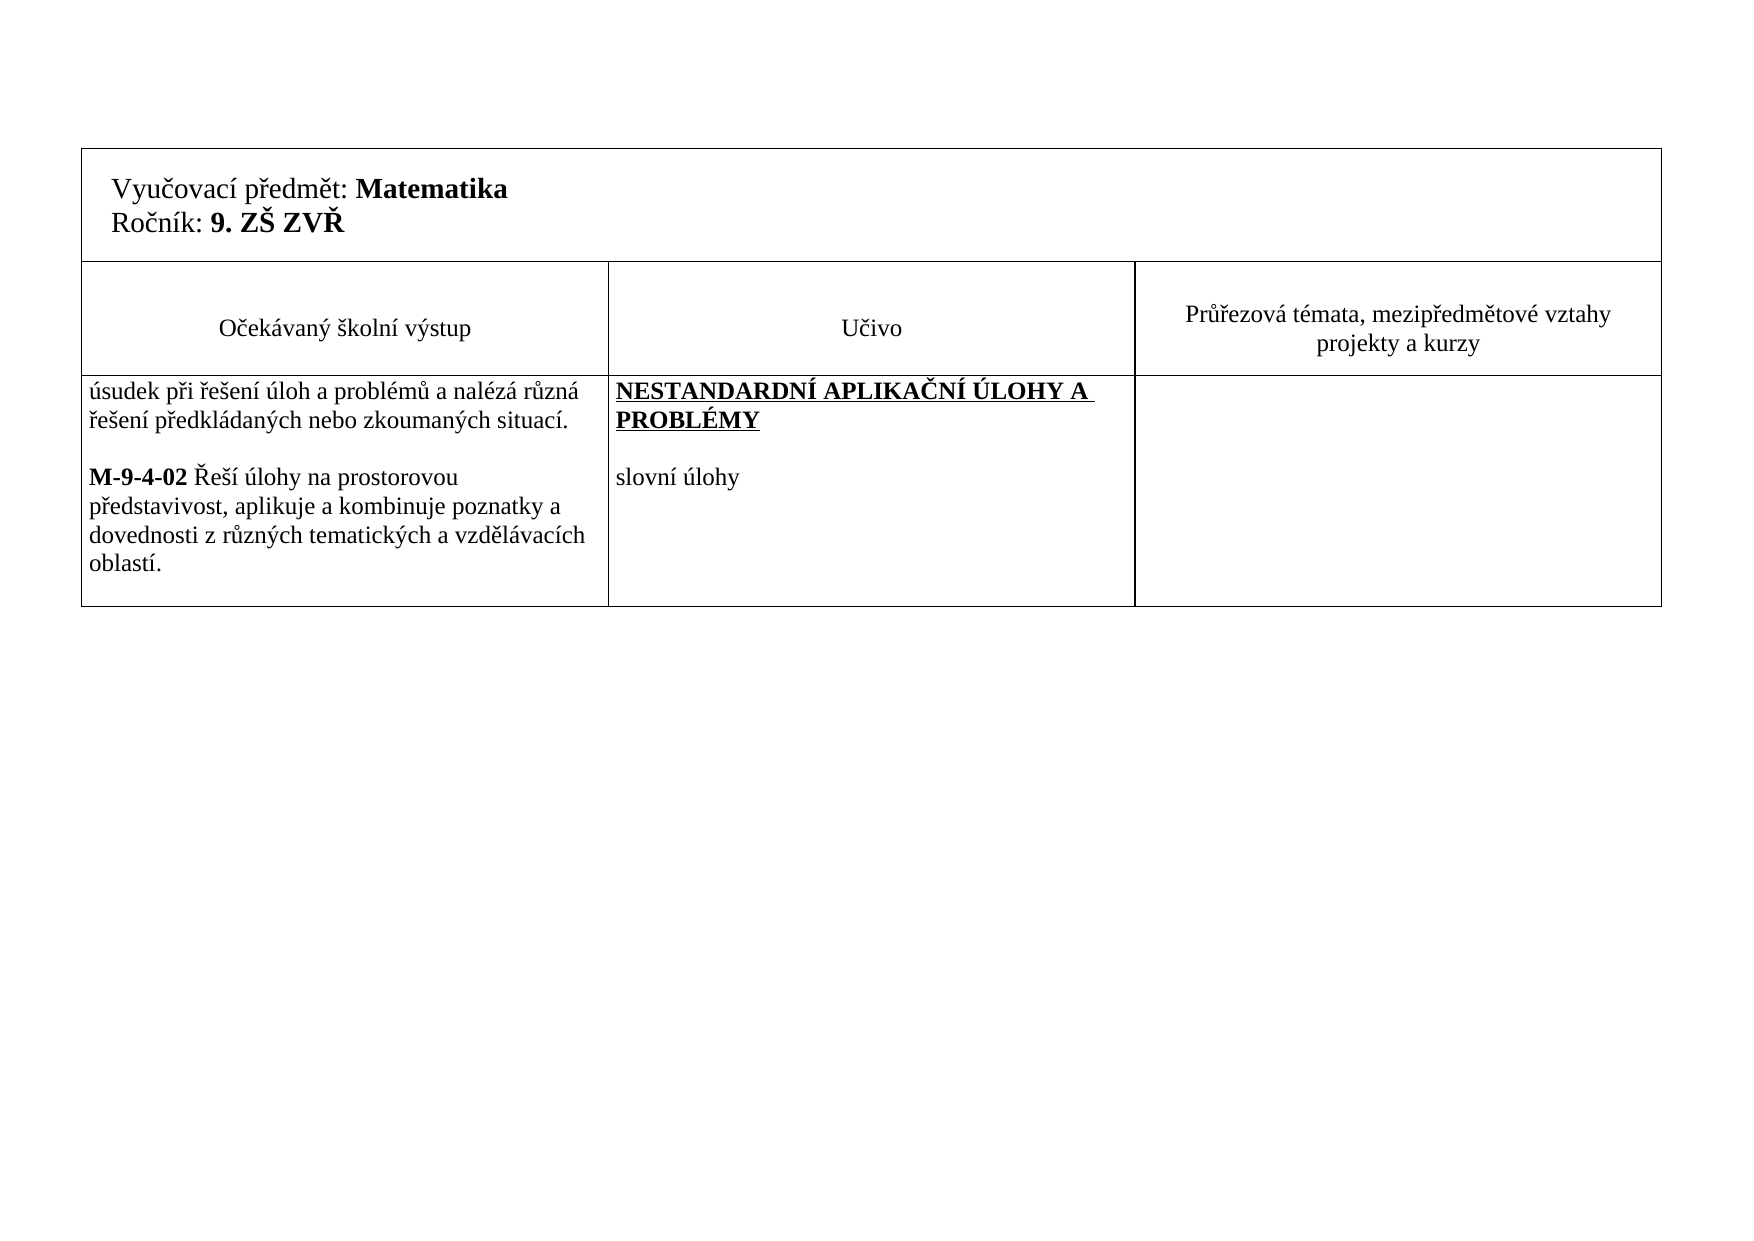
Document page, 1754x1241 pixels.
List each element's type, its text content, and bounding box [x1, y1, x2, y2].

table_cell ČÍSLO A PROMĚNNÁ druhá mocnina mocniny s přirozeným mocnitelem operace s mocninami s přirozeným mocnitelem sčítání a odčítání násobení a dělení mocnin se stejným základem umocňování mocnin výrazy, mnohočleny sčítání a odčítání mnohočlenů násobení a dělení mnohočlenů vytýkání před závorku lomený výraz a jeho úpravy násobení lomeného výrazu jednočlenem a mnohočlenem lineární rovnice lineární rovnice s neznámou ve jmenovateli soustavy dvou lineárních rovnic ZÁVISLOSTI, VZTAHY A PRÁCE S DATY funkce pojem funkce, graf funkce, příklady funkcí pravoúhlá soustava souřadnic lineární funkce a její vlastnosti graf lineární funkce grafické řešení soustavy dvou lineárních rovnic GEOMETRIE V ROVINĚ A V PROSTORU shodnost, shodná zobrazení shodnost geometrických útvarů shodnost trojúhelníků, věty o shodnosti (sss, sus, usu) osová a středová souměrnost konstrukční úlohy osa úsečky osa úhlu rovnoběžky s danou přímkou v dané vzdálenosti kružnice, soustředné kružnice Thaletova kružnice konstrukce trojúhelníků, rovnoběžníků a lichoběžníků podobnost – pojem podobnost trojúhelníků, věty o podobnosti (sss, uu, sus) NESTANDARDNÍ APLIKAČNÍ ÚLOHY A PROBLÉMY slovní úlohy [609, 376, 1134, 606]
table_cell Průřezová témata, mezipředmětové vztahy projekty a kurzy [1136, 262, 1661, 375]
table_cell Učivo [609, 262, 1134, 375]
table_cell [1136, 376, 1661, 606]
table_header Vyučovací předmět: Matematika Ročník: 9. ZŠ ZVŘ [82, 149, 1661, 261]
table_cell Očekávaný školní výstup [82, 262, 608, 375]
table_cell M-9-1-08 Formuluje a řeší reálnou situaci pomocí rovnic a jejich soustav. M-9-2-05 Matematizuje jednoduché reálné situace s využitím funkčních vztahů. M-9-2-01 Vyhledává, vyhodnocuje a zpracovává data. M-9-2-02 Porovnává soubory dat. M-9-3-07 Užívá k argumentaci a při výpočtech věty o shodnosti a podobnosti trojúhelníků. M-9-3-05 Využívá pojem množina všech bodů dané vlastnosti k charakteristice útvaru a k řešení polohových a nepolohových konstrukčních úloh. M-9-3-13 Analyzuje a řeší aplikační geometrické úlohy s využitím osvojeného matematického aparátu. M-9-4-01 Užívá logickou úvahu a kombinační úsudek při řešení úloh a problémů a nalézá různá řešení předkládaných nebo zkoumaných situací. M-9-4-02 Řeší úlohy na prostorovou představivost, aplikuje a kombinuje poznatky a dovednosti z různých tematických a vzdělávacích oblastí. [82, 376, 608, 606]
